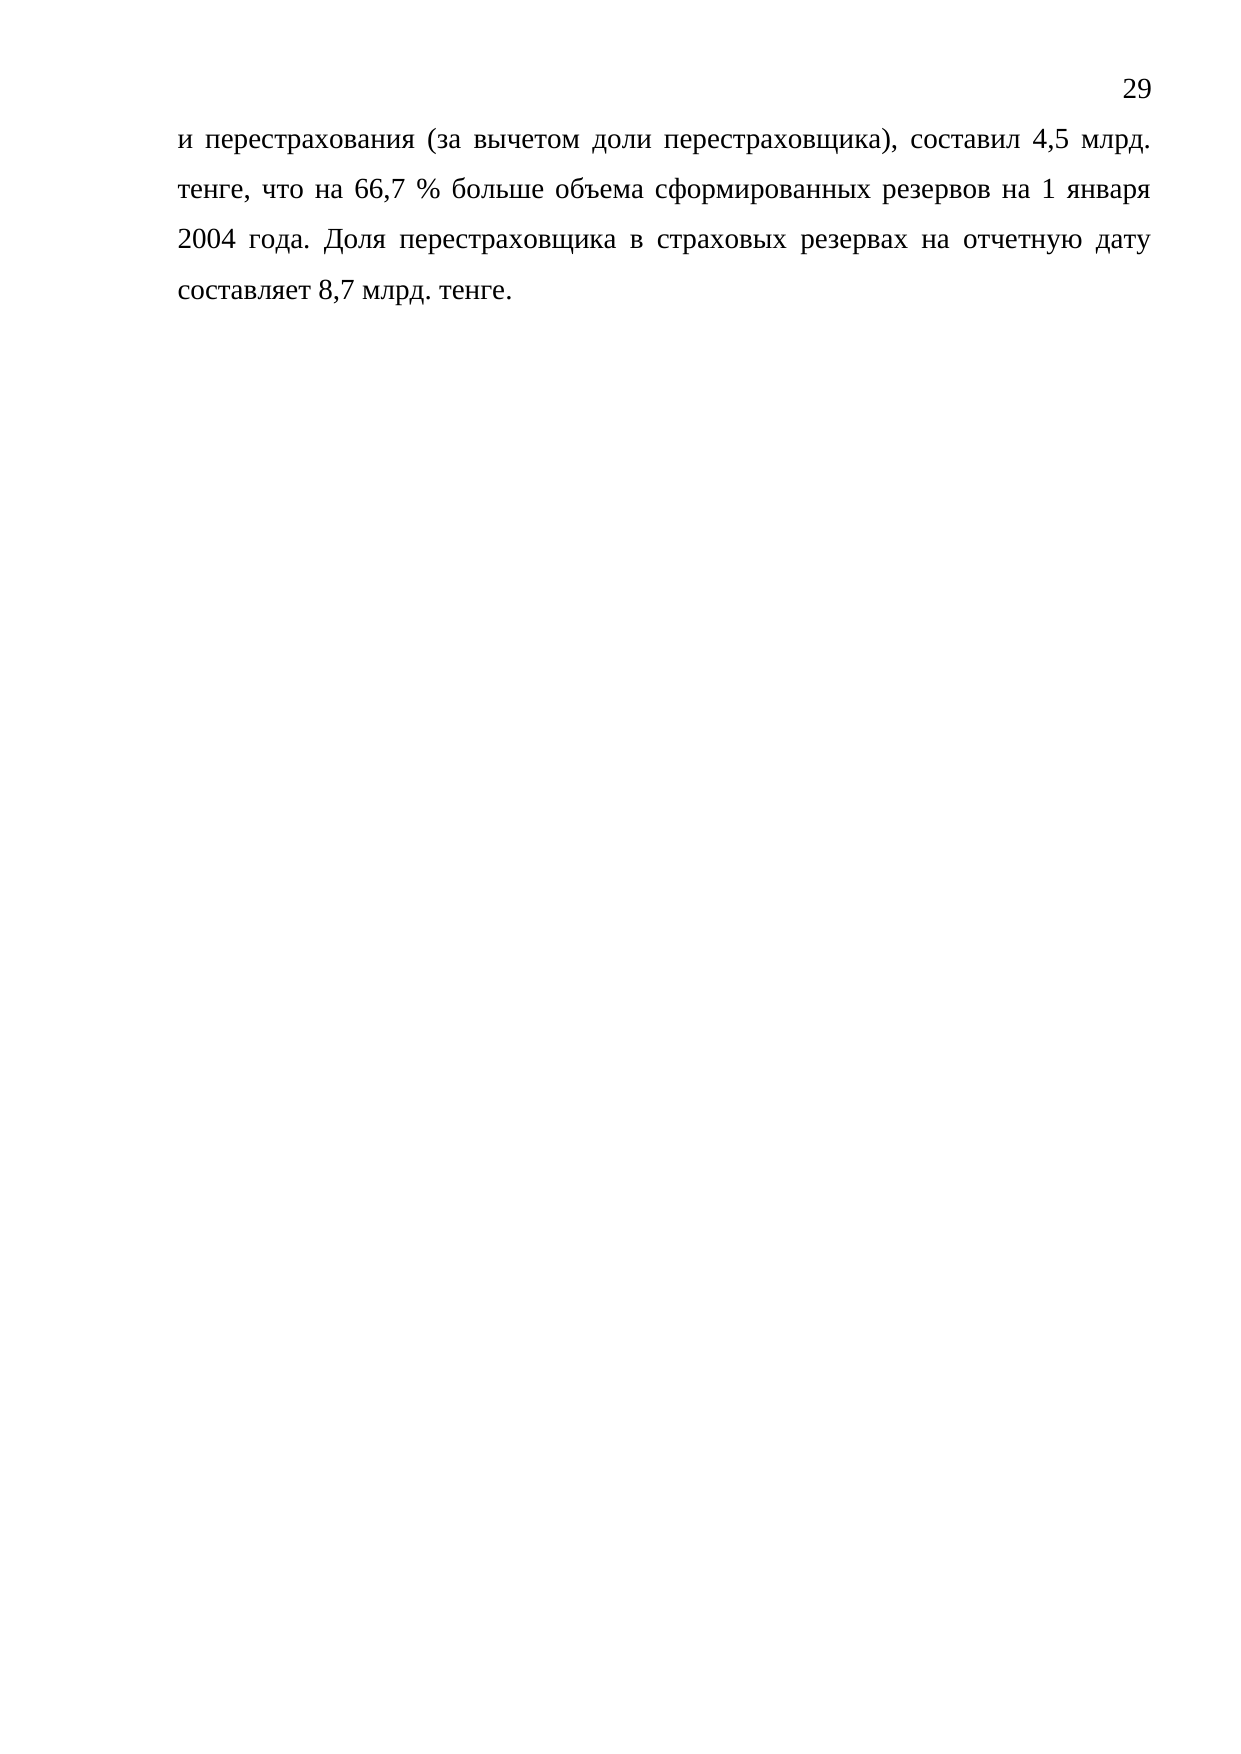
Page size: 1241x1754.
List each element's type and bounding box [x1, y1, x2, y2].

text [177, 121, 1152, 306]
